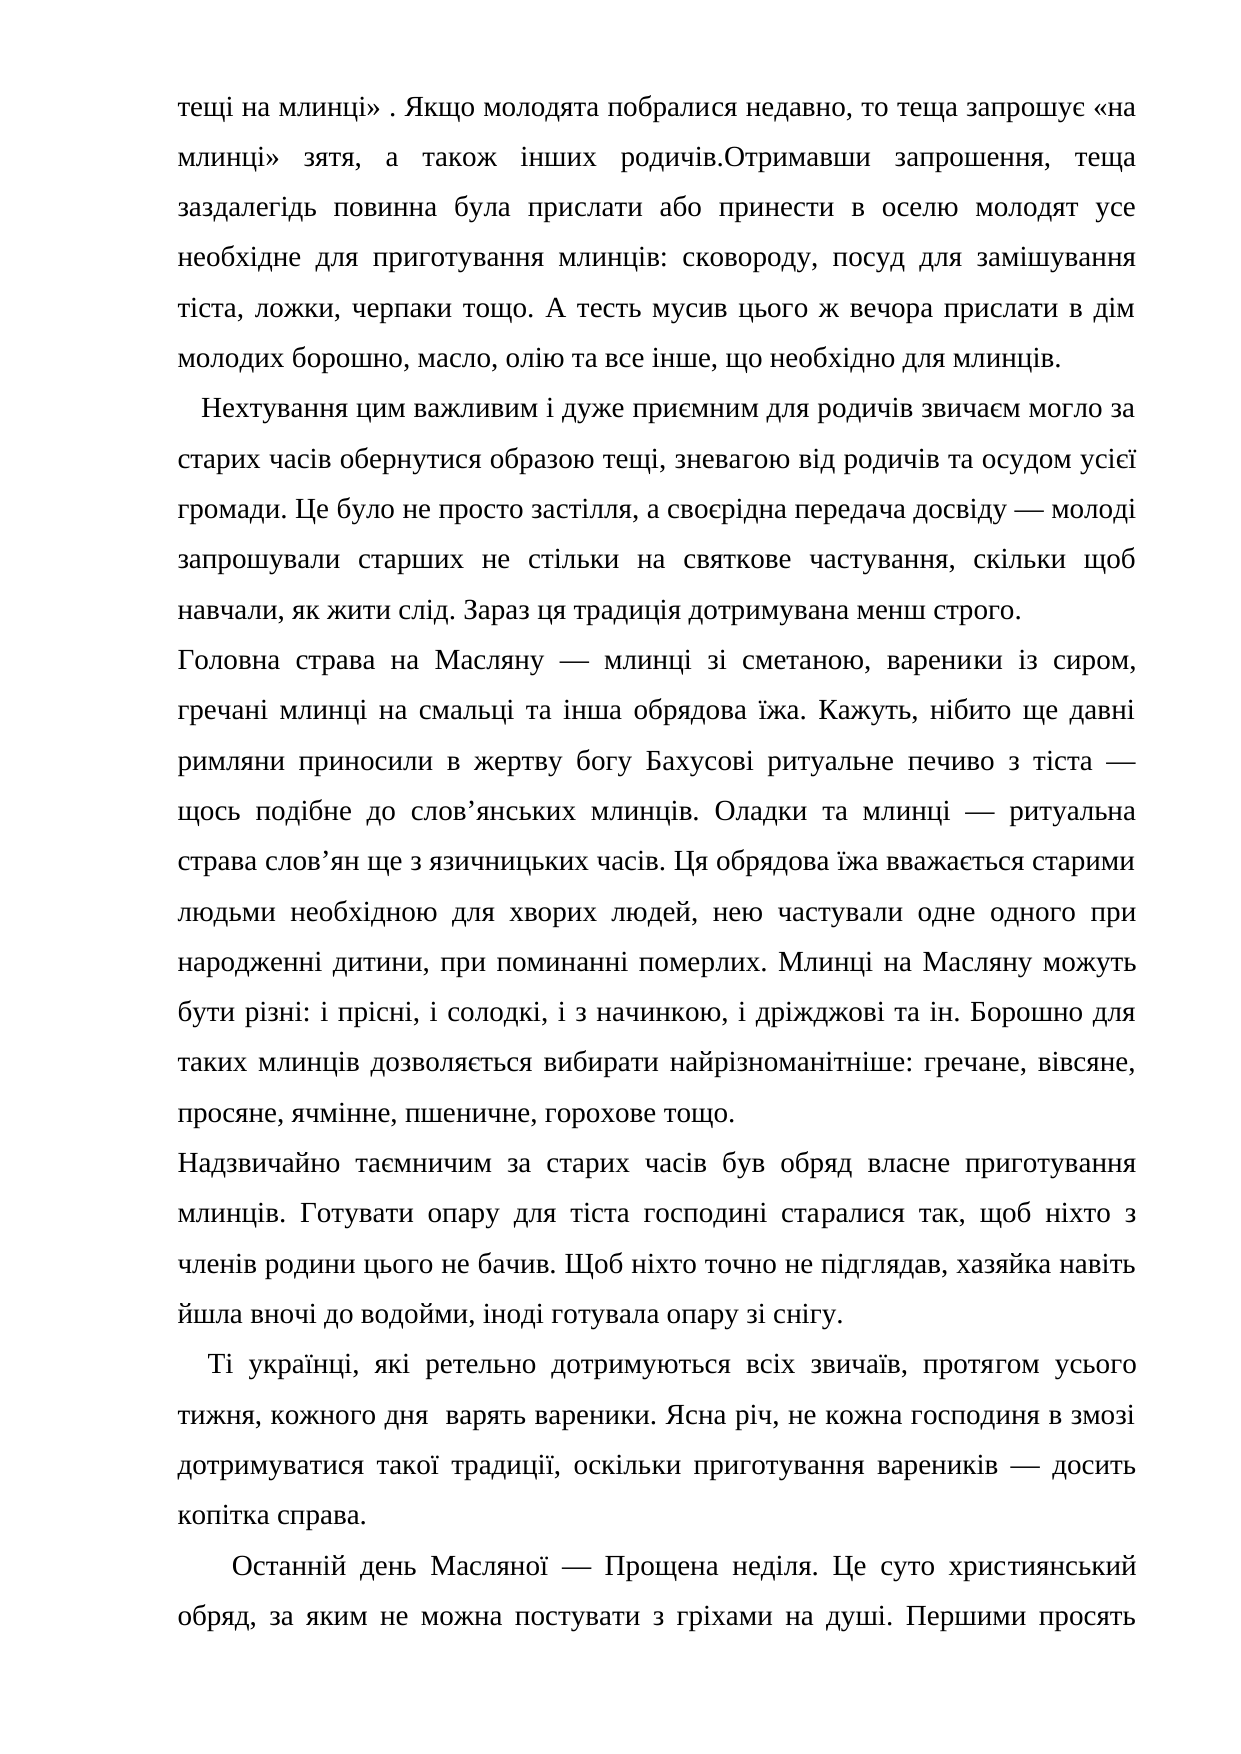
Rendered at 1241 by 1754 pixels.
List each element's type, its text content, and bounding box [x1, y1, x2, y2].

text Нехтування цим важливим і дуже приємним для родичів звичаєм могло за старих часів обернутися образою тещі, зневагою від родичів та осудом усієї громади. Це було не просто застілля, а своєрідна передача досвіду — молоді запрошували старших не стільки на святкове частування, скільки щоб навчали, як жити слід. Зараз ця традиція дотримувана менш строго. [177, 391, 1137, 625]
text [177, 89, 1137, 374]
text Ті українці, які ретельно дотримуються всіх звичаїв, протягом усього тижня, кожного дня варять вареники. Ясна річ, не кожна господиня в змозі дотримуватися такої традиції, оскільки приготування вареників — досить копітка справа. [177, 1346, 1137, 1531]
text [177, 1548, 1137, 1632]
text Головна страва на Масляну — млинці зі сметаною, вареники із сиром, гречані млинці на смальці та інша обрядова їжа. Кажуть, нібито ще давні римляни приносили в жертву богу Бахусові ритуальне печиво з тіста — щось подібне до слов’янських млинців. Оладки та млинці — ритуальна страва слов’ян ще з язичницьких часів. Ця обрядова їжа вважається старими людьми необхідною для хворих людей, нею частували одне одного при народженні дитини, при поминанні померлих. Млинці на Масляну можуть бути різні: і прісні, і солодкі, і з начинкою, і дріжджові та ін. Борошно для таких млинців дозволяється вибирати найрізноманітніше: гречане, вівсяне, просяне, ячмінне, пшеничне, горохове тощо. [177, 642, 1137, 1128]
text Надзвичайно таємничим за старих часів був обряд власне приготування млинців. Готувати опару для тіста господині старалися так, щоб ніхто з членів родини цього не бачив. Щоб ніхто точно не підглядав, хазяйка навіть йшла вночі до водойми, іноді готувала опару зі снігу. [177, 1145, 1137, 1330]
